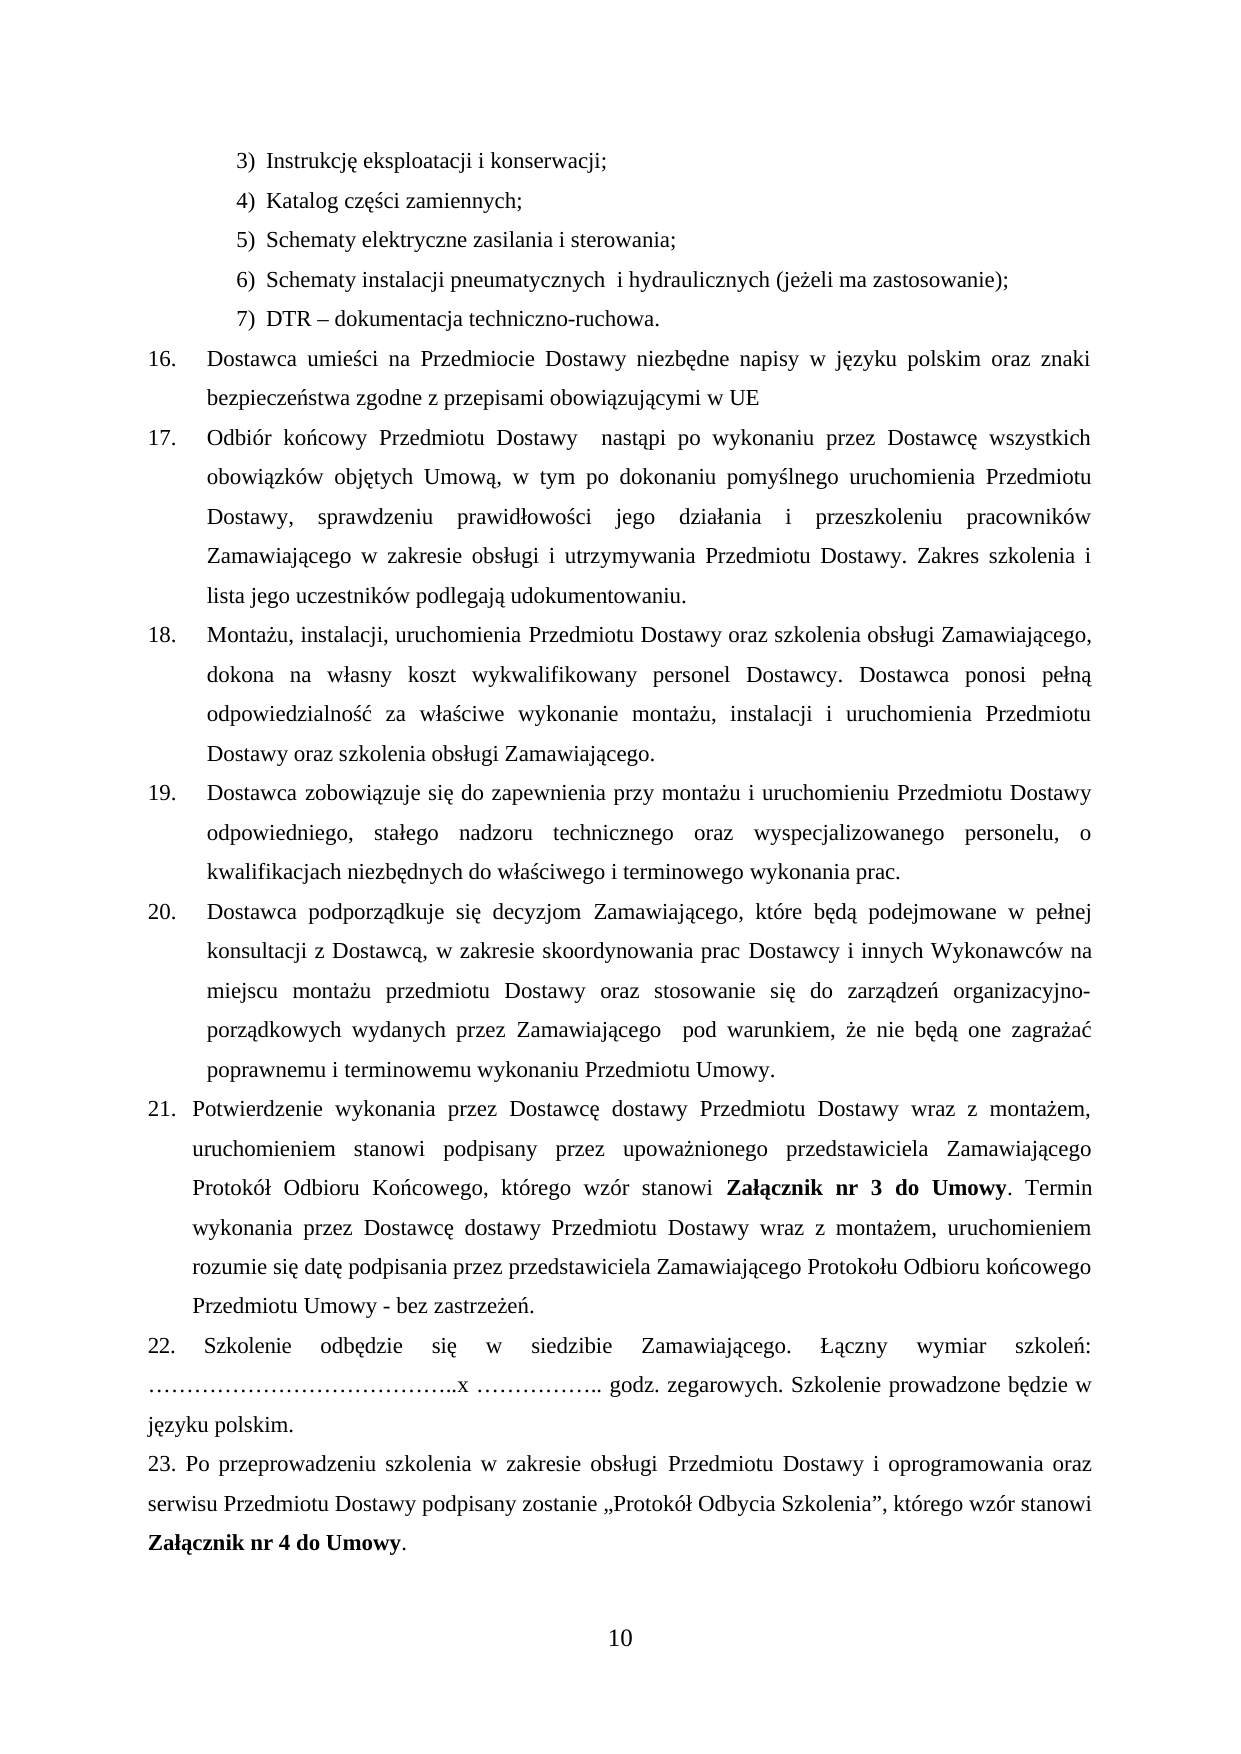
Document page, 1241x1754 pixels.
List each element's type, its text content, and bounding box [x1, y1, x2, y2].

text 23. Po przeprowadzeniu szkolenia w zakresie obsługi Przedmiotu Dostawy i oprogramowania oraz serwisu Przedmiotu Dostawy podpisany zostanie „Protokół Odbycia Szkolenia”, którego wzór stanowi Załącznik nr 4 do Umowy. [148, 1450, 1093, 1556]
subtitle Instrukcję eksploatacji i konserwacji; [236, 148, 1093, 174]
subtitle Schematy elektryczne zasilania i sterowania; [236, 227, 1093, 253]
list 22. Szkolenie odbędzie się w siedzibie Zamawiającego. Łączny wymiar szkoleń: …………………………………..x …………….. godz. zegarowych. Szkolenie prowadzone będzie w języku polskim. [148, 1332, 1093, 1437]
list Schematy instalacji pneumatycznych i hydraulicznych (jeżeli ma zastosowanie); [236, 266, 1093, 292]
text 20. Dostawca podporządkuje się decyzjom Zamawiającego, które będą podejmowane w pełnej konsultacji z Dostawcą, w zakresie skoordynowania prac Dostawcy i innych Wykonawców na miejscu montażu przedmiotu Dostawy oraz stosowanie się do zarządzeń organizacyjno-porządkowych wydanych przez Zamawiającego pod warunkiem, że nie będą one zagrażać poprawnemu i terminowemu wykonaniu Przedmiotu Umowy. [148, 898, 1093, 1082]
text 17. Odbiór końcowy Przedmiotu Dostawy nastąpi po wykonaniu przez Dostawcę wszystkich obowiązków objętych Umową, w tym po dokonaniu pomyślnego uruchomienia Przedmiotu Dostawy, sprawdzeniu prawidłowości jego działania i przeszkoleniu pracowników Zamawiającego w zakresie obsługi i utrzymywania Przedmiotu Dostawy. Zakres szkolenia i lista jego uczestników podlegają udokumentowaniu. [148, 424, 1093, 608]
text 19. Dostawca zobowiązuje się do zapewnienia przy montażu i uruchomieniu Przedmiotu Dostawy odpowiedniego, stałego nadzoru technicznego oraz wyspecjalizowanego personelu, o kwalifikacjach niezbędnych do właściwego i terminowego wykonania prac. [148, 779, 1093, 884]
text 18. Montażu, instalacji, uruchomienia Przedmiotu Dostawy oraz szkolenia obsługi Zamawiającego, dokona na własny koszt wykwalifikowany personel Dostawcy. Dostawca ponosi pełną odpowiedzialność za właściwe wykonanie montażu, instalacji i uruchomienia Przedmiotu Dostawy oraz szkolenia obsługi Zamawiającego. [148, 621, 1093, 766]
list DTR – dokumentacja techniczno-ruchowa. [236, 306, 1093, 332]
text 16. Dostawca umieści na Przedmiocie Dostawy niezbędne napisy w języku polskim oraz znaki bezpieczeństwa zgodne z przepisami obowiązującymi w UE [148, 345, 1093, 411]
text 21. Potwierdzenie wykonania przez Dostawcę dostawy Przedmiotu Dostawy wraz z montażem, uruchomieniem stanowi podpisany przez upoważnionego przedstawiciela Zamawiającego Protokół Odbioru Końcowego, którego wzór stanowi Załącznik nr 3 do Umowy. Termin wykonania przez Dostawcę dostawy Przedmiotu Dostawy wraz z montażem, uruchomieniem rozumie się datę podpisania przez przedstawiciela Zamawiającego Protokołu Odbioru końcowego Przedmiotu Umowy - bez zastrzeżeń. [148, 1095, 1093, 1319]
subtitle Katalog części zamiennych; [236, 187, 1093, 213]
